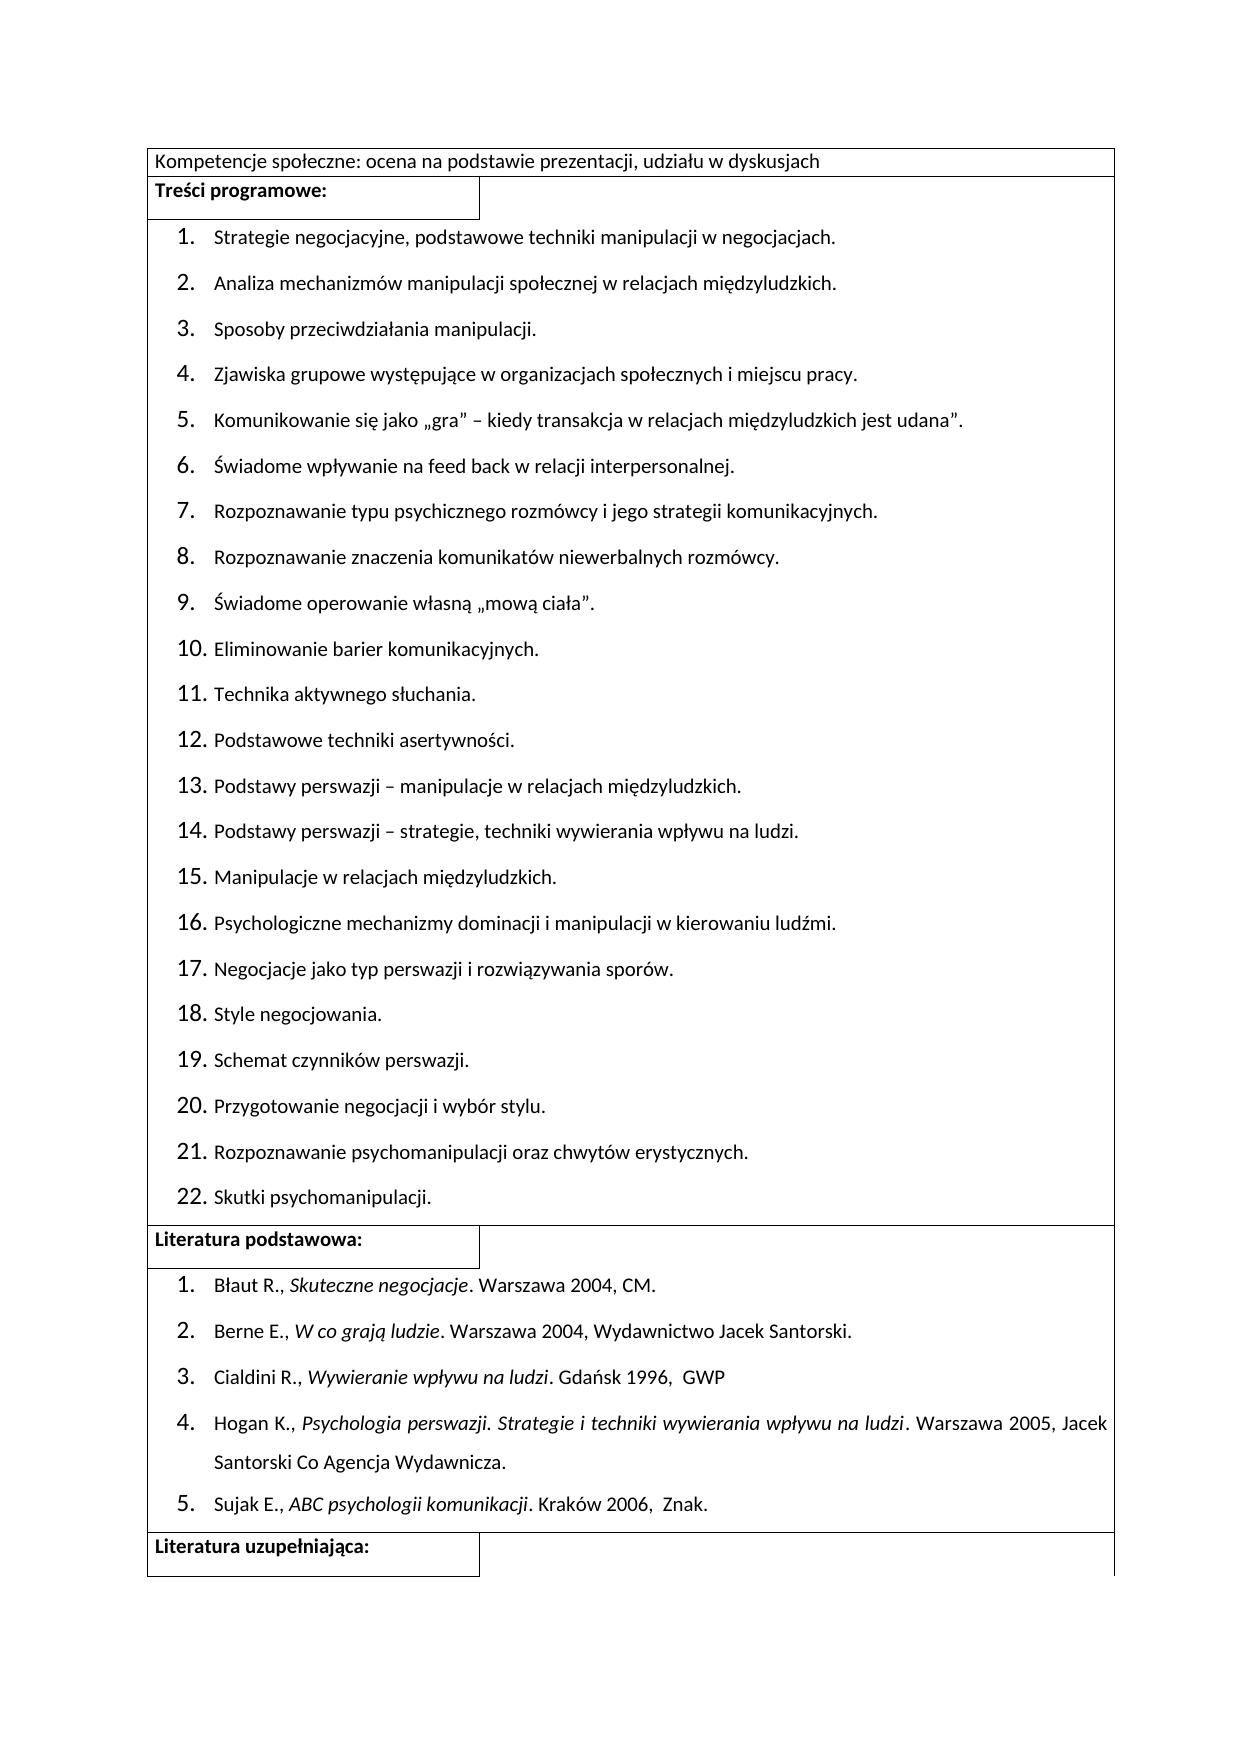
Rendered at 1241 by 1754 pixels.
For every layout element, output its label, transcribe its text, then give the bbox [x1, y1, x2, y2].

table_cell [480, 1533, 1114, 1576]
table_cell [480, 1226, 1114, 1268]
table_cell Błaut R., Skuteczne negocjacje. Warszawa 2004, CM. Berne E., W co grają ludzie. Warszawa 2004, Wydawnictwo Jacek Santorski. Cialdini R., Wywieranie wpływu na ludzi. Gdańsk 1996, GWP Hogan K., Psychologia perswazji. Strategie i techniki wywierania wpływu na ludzi. Warszawa 2005, Jacek Santorski Co Agencja Wydawnicza. Sujak E., ABC psychologii komunikacji. Kraków 2006, Znak. [148, 1268, 1114, 1532]
table_cell Treści programowe: [148, 177, 479, 219]
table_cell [148, 149, 1114, 176]
table_cell Literatura podstawowa: [148, 1226, 479, 1268]
table_cell Strategie negocjacyjne, podstawowe techniki manipulacji w negocjacjach. Analiza mechanizmów manipulacji społecznej w relacjach międzyludzkich. Sposoby przeciwdziałania manipulacji. Zjawiska grupowe występujące w organizacjach społecznych i miejscu pracy. Komunikowanie się jako „gra” – kiedy transakcja w relacjach międzyludzkich jest udana”. Świadome wpływanie na feed back w relacji interpersonalnej. Rozpoznawanie typu psychicznego rozmówcy i jego strategii komunikacyjnych. Rozpoznawanie znaczenia komunikatów niewerbalnych rozmówcy. Świadome operowanie własną „mową ciała”. Eliminowanie barier komunikacyjnych. Technika aktywnego słuchania. Podstawowe techniki asertywności. Podstawy perswazji – manipulacje w relacjach międzyludzkich. Podstawy perswazji – strategie, techniki wywierania wpływu na ludzi. Manipulacje w relacjach międzyludzkich. Psychologiczne mechanizmy dominacji i manipulacji w kierowaniu ludźmi. Negocjacje jako typ perswazji i rozwiązywania sporów. Style negocjowania. Schemat czynników perswazji. Przygotowanie negocjacji i wybór stylu. Rozpoznawanie psychomanipulacji oraz chwytów erystycznych. Skutki psychomanipulacji. [148, 219, 1114, 1225]
table_cell Literatura uzupełniająca: [148, 1533, 479, 1576]
table_cell [480, 177, 1114, 219]
